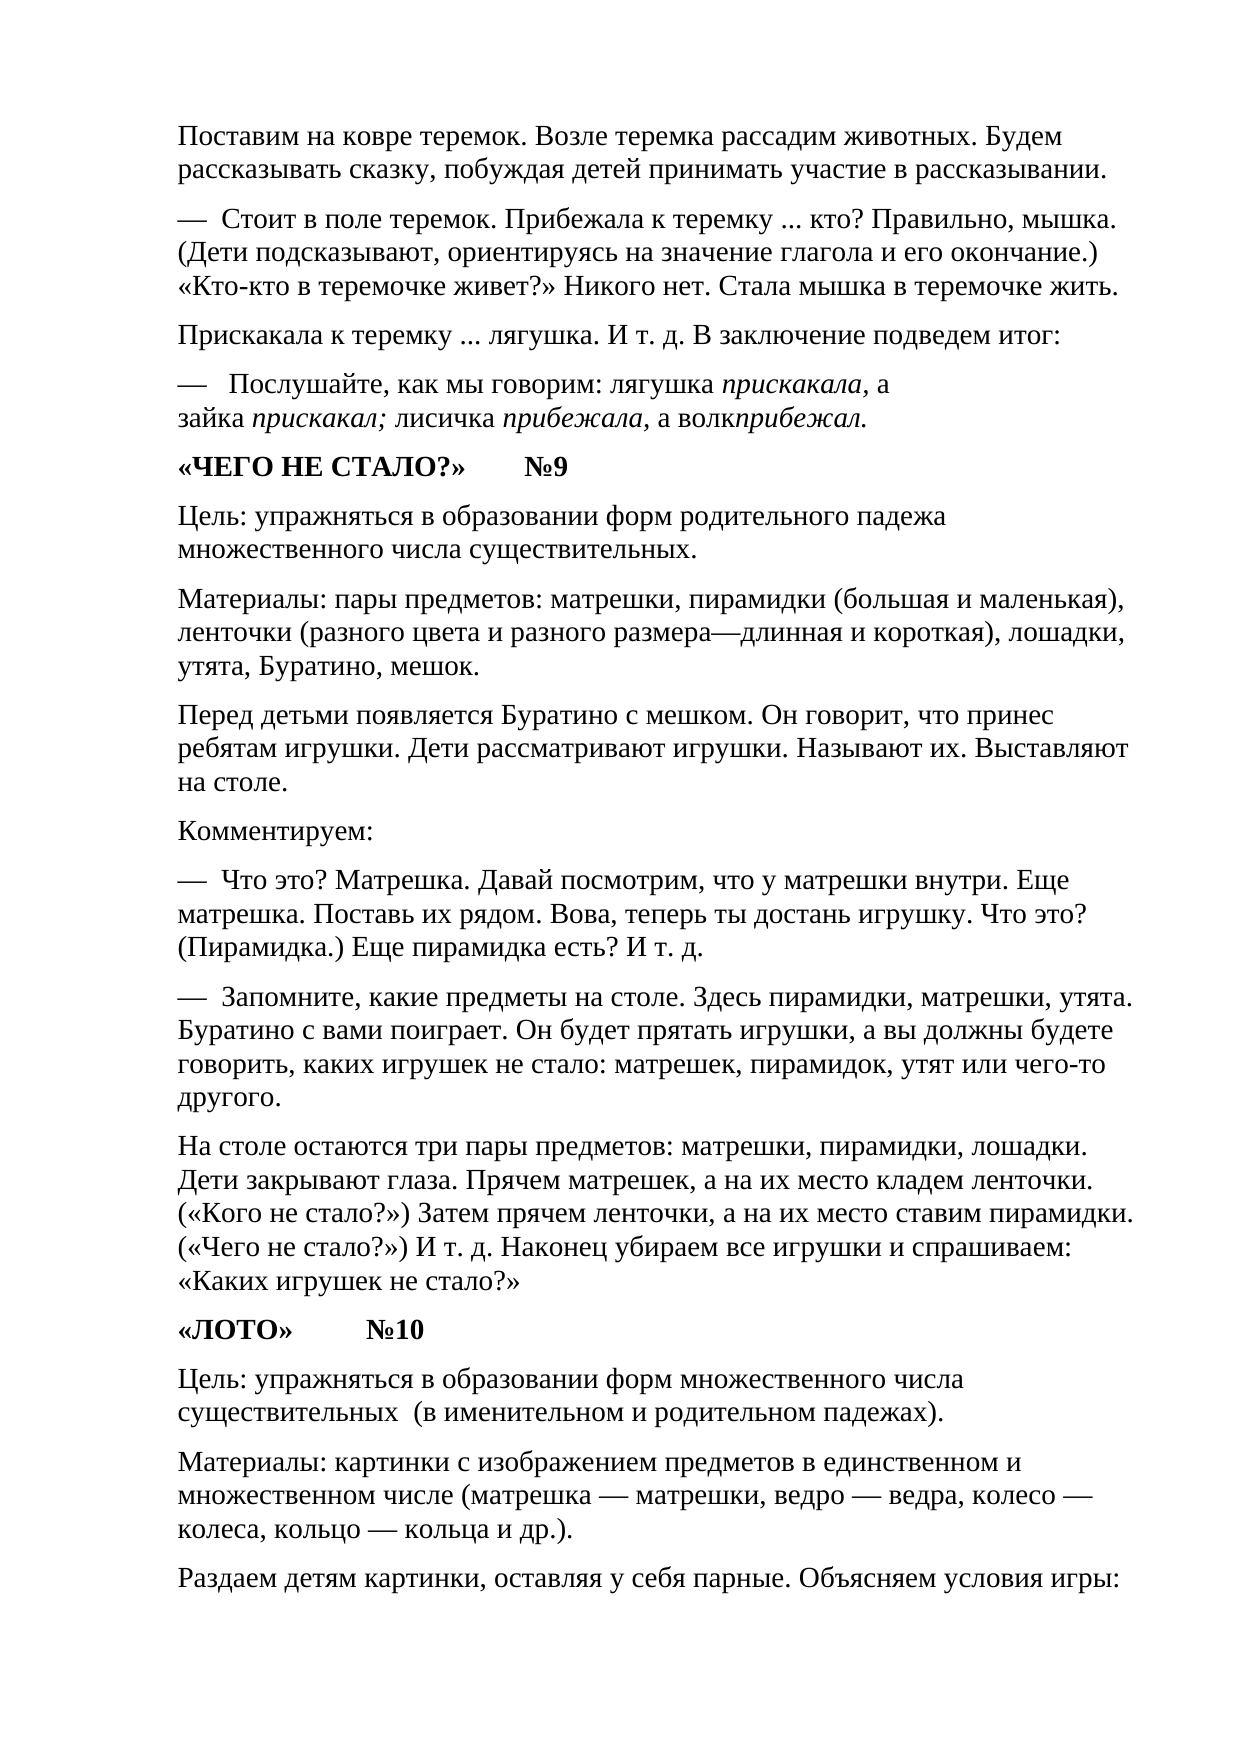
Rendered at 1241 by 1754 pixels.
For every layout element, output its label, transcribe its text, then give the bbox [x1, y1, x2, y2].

text — Послушайте, как мы говорим: лягушка прискакала, а зайка прискакал; лисичка прибежала, а волкприбежал. [177, 366, 1152, 433]
text Комментируем: [177, 813, 1152, 847]
text — Стоит в поле теремок. Прибежала к теремку ... кто? Правильно, мышка. (Дети подсказывают, ориентируясь на значение глагола и его окончание.) «Кто-кто в теремочке живет?» Никого нет. Стала мышка в теремочке жить. [177, 201, 1152, 301]
text Материалы: картинки с изображением предметов в единственном и множественном числе (матрешка — матрешки, ведро — ведра, колесо — колеса, кольцо — кольца и др.). [177, 1444, 1152, 1544]
text «ЛОТО» №10 [177, 1312, 1152, 1345]
text Материалы: пары предметов: матрешки, пирамидки (большая и маленькая), ленточки (разного цвета и разного размера—длинная и короткая), лошадки, утята, Буратино, мешок. [177, 581, 1152, 681]
text Цель: упражняться в образовании форм множественного числа существительных (в именительном и родительном падежах). [177, 1361, 1152, 1428]
text Прискакала к теремку ... лягушка. И т. д. В заключение подведем итог: [177, 317, 1152, 351]
text Раздаем детям картинки, оставляя у себя парные. Объясняем условия игры: [177, 1560, 1152, 1593]
text На столе остаются три пары предметов: матрешки, пирамидки, лошадки. Дети закрывают глаза. Прячем матрешек, а на их место кладем ленточки. («Кого не стало?») Затем прячем ленточки, а на их место ставим пирамидки. («Чего не стало?») И т. д. Наконец убираем все игрушки и спрашиваем: «Каких игрушек не стало?» [177, 1128, 1152, 1296]
text Поставим на ковре теремок. Возле теремка рассадим животных. Будем рассказывать сказку, побуждая детей принимать участие в рассказывании. [177, 118, 1152, 185]
text — Что это? Матрешка. Давай посмотрим, что у матрешки внутри. Еще матрешка. Поставь их рядом. Вова, теперь ты достань игрушку. Что это? (Пирамидка.) Еще пирамидка есть? И т. д. [177, 862, 1152, 963]
text — Запомните, какие предметы на столе. Здесь пирамидки, матрешки, утята. Буратино с вами поиграет. Он будет прятать игрушки, а вы должны будете говорить, каких игрушек не стало: матрешек, пирамидок, утят или чего-то другого. [177, 979, 1152, 1113]
text «ЧЕГО НЕ СТАЛО?» №9 [177, 449, 1152, 482]
text Цель: упражняться в образовании форм родительного падежа множественного числа существительных. [177, 498, 1152, 565]
text Перед детьми появляется Буратино с мешком. Он говорит, что принес ребятам игрушки. Дети рассматривают игрушки. Называют их. Выставляют на столе. [177, 697, 1152, 798]
